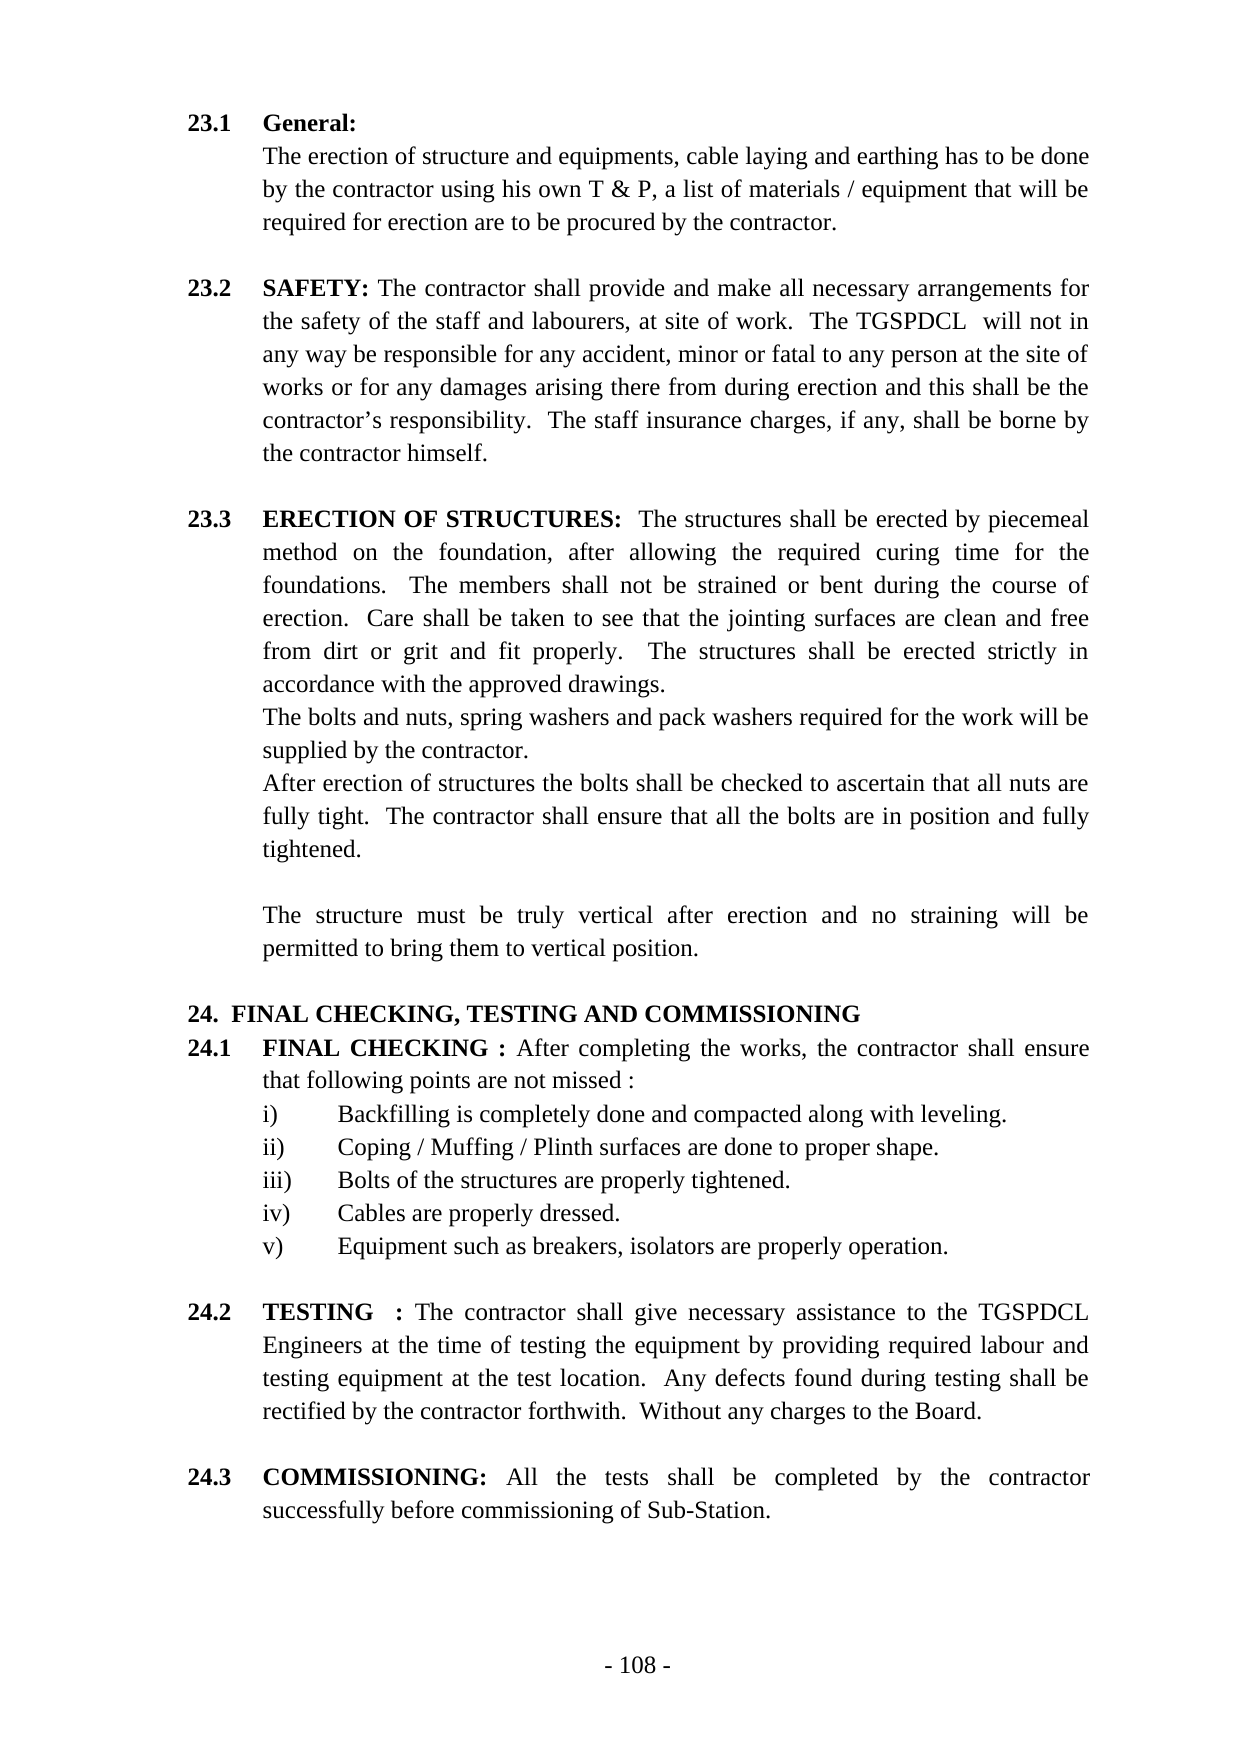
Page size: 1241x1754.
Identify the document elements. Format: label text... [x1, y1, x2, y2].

text The structure must be truly vertical after erection and no straining will be permitted to bring them to vertical position. [187, 901, 1090, 962]
text 24.2 TESTING : The contractor shall give necessary assistance to the TGSPDCL Engineers at the time of testing the equipment by providing required labour and testing equipment at the test location. Any defects found during testing shall be rectified by the contractor forthwith. Without any charges to the Board. [187, 1297, 1090, 1424]
text 23.3 ERECTION OF STRUCTURES: The structures shall be erected by piecemeal method on the foundation, after allowing the required curing time for the foundations. The members shall not be strained or bent during the course of erection. Care shall be taken to see that the jointing surfaces are clean and free from dirt or grit and fit properly. The structures shall be erected strictly in accordance with the approved drawings. [187, 504, 1090, 698]
list Coping / Muffing / Plinth surfaces are done to proper shape. [262, 1132, 1090, 1160]
text The bolts and nuts, spring washers and pack washers required for the work will be supplied by the contractor. [187, 702, 1090, 764]
text 23.2 SAFETY: The contractor shall provide and make all necessary arrangements for the safety of the staff and labourers, at site of work. The TGSPDCL will not in any way be responsible for any accident, minor or fatal to any person at the site of works or for any damages arising there from during erection and this shall be the contractor’s responsibility. The staff insurance charges, if any, shall be borne by the contractor himself. [187, 273, 1090, 467]
text After erection of structures the bolts shall be checked to ascertain that all nuts are fully tight. The contractor shall ensure that all the bolts are in position and fully tightened. [187, 768, 1090, 863]
list Backfilling is completely done and compacted along with leveling. [262, 1099, 1090, 1127]
text 23.1 General: [187, 108, 1090, 137]
list Bolts of the structures are properly tightened. [262, 1165, 1090, 1193]
text The erection of structure and equipments, cable laying and earthing has to be done by the contractor using his own T & P, a list of materials / equipment that will be required for erection are to be procured by the contractor. [262, 141, 1090, 236]
list Cables are properly dressed. [262, 1198, 1090, 1226]
list Equipment such as breakers, isolators are properly operation. [262, 1231, 1090, 1259]
text 24.3 COMMISSIONING: All the tests shall be completed by the contractor successfully before commissioning of Sub-Station. [187, 1462, 1090, 1524]
text 24.1 FINAL CHECKING : After completing the works, the contractor shall ensure that following points are not missed : [187, 1033, 1090, 1094]
text 24. FINAL CHECKING, TESTING AND COMMISSIONING [187, 999, 1090, 1028]
